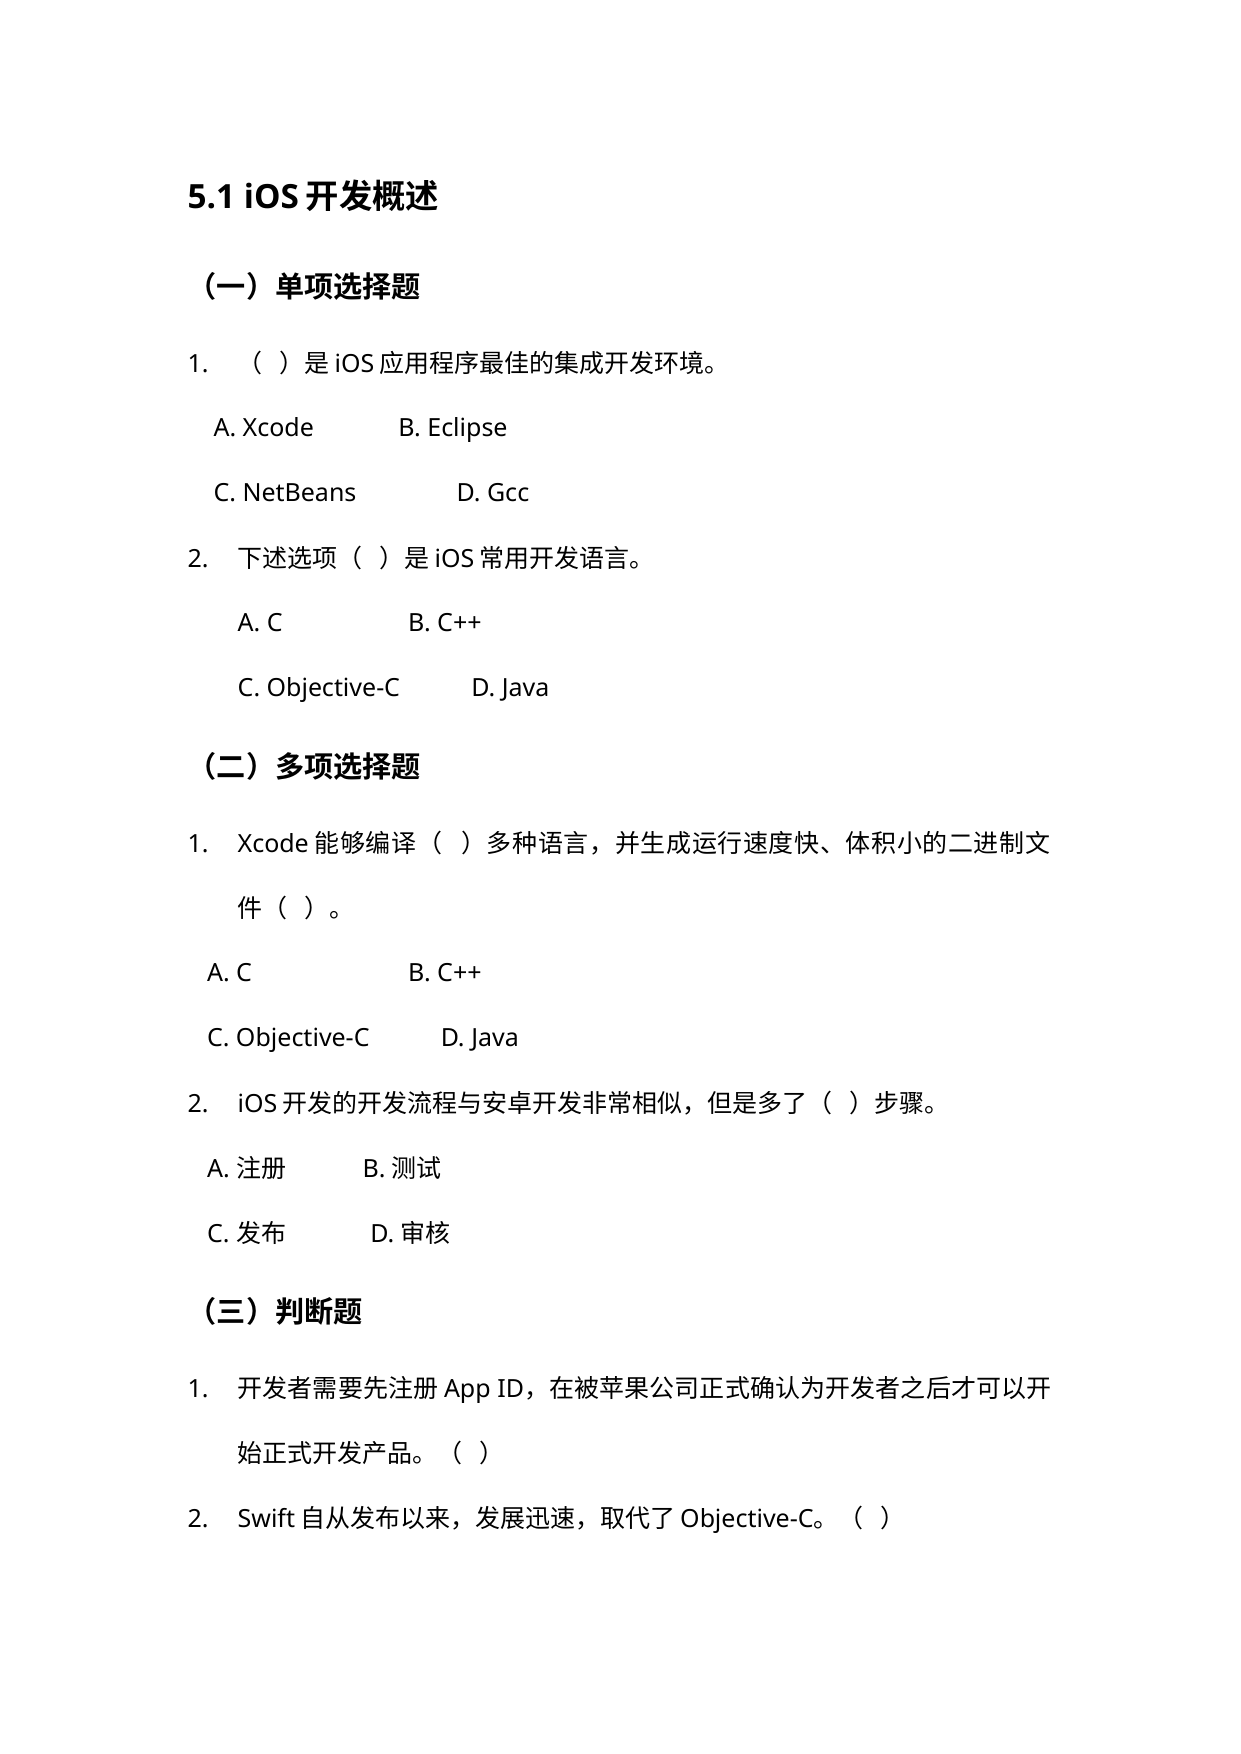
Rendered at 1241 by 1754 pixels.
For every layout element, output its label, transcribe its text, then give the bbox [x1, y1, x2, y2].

list iOS开发的开发流程与安卓开发非常相似，但是多了（ ）步骤。 [187, 1069, 1053, 1134]
subtitle （三）判断题 [187, 1277, 1053, 1342]
text A. Xcode B. Eclipse [187, 394, 1053, 459]
list （ ）是iOS应用程序最佳的集成开发环境。 [187, 329, 1053, 394]
text A. 注册 B. 测试 [187, 1134, 1053, 1199]
list C. Objective-C D. Java [237, 654, 1053, 719]
list Swift自从发布以来，发展迅速，取代了Objective-C。（ ） [187, 1484, 1053, 1549]
list Xcode能够编译（ ）多种语言，并生成运行速度快、体积小的二进制文件（ ）。 [187, 809, 1053, 939]
list A. C B. C++ [237, 589, 1053, 654]
text A. C B. C++ [187, 939, 1053, 1004]
list 下述选项（ ）是iOS常用开发语言。 [187, 524, 1053, 589]
list 开发者需要先注册App ID，在被苹果公司正式确认为开发者之后才可以开始正式开发产品。（ ） [187, 1354, 1053, 1484]
text C. Objective-C D. Java [187, 1004, 1053, 1069]
subtitle 5.1 iOS开发概述 [187, 162, 1053, 227]
text C. 发布 D. 审核 [187, 1199, 1053, 1264]
subtitle （一）单项选择题 [187, 252, 1053, 317]
text C. NetBeans D. Gcc [187, 459, 1053, 524]
subtitle （二）多项选择题 [187, 732, 1053, 797]
